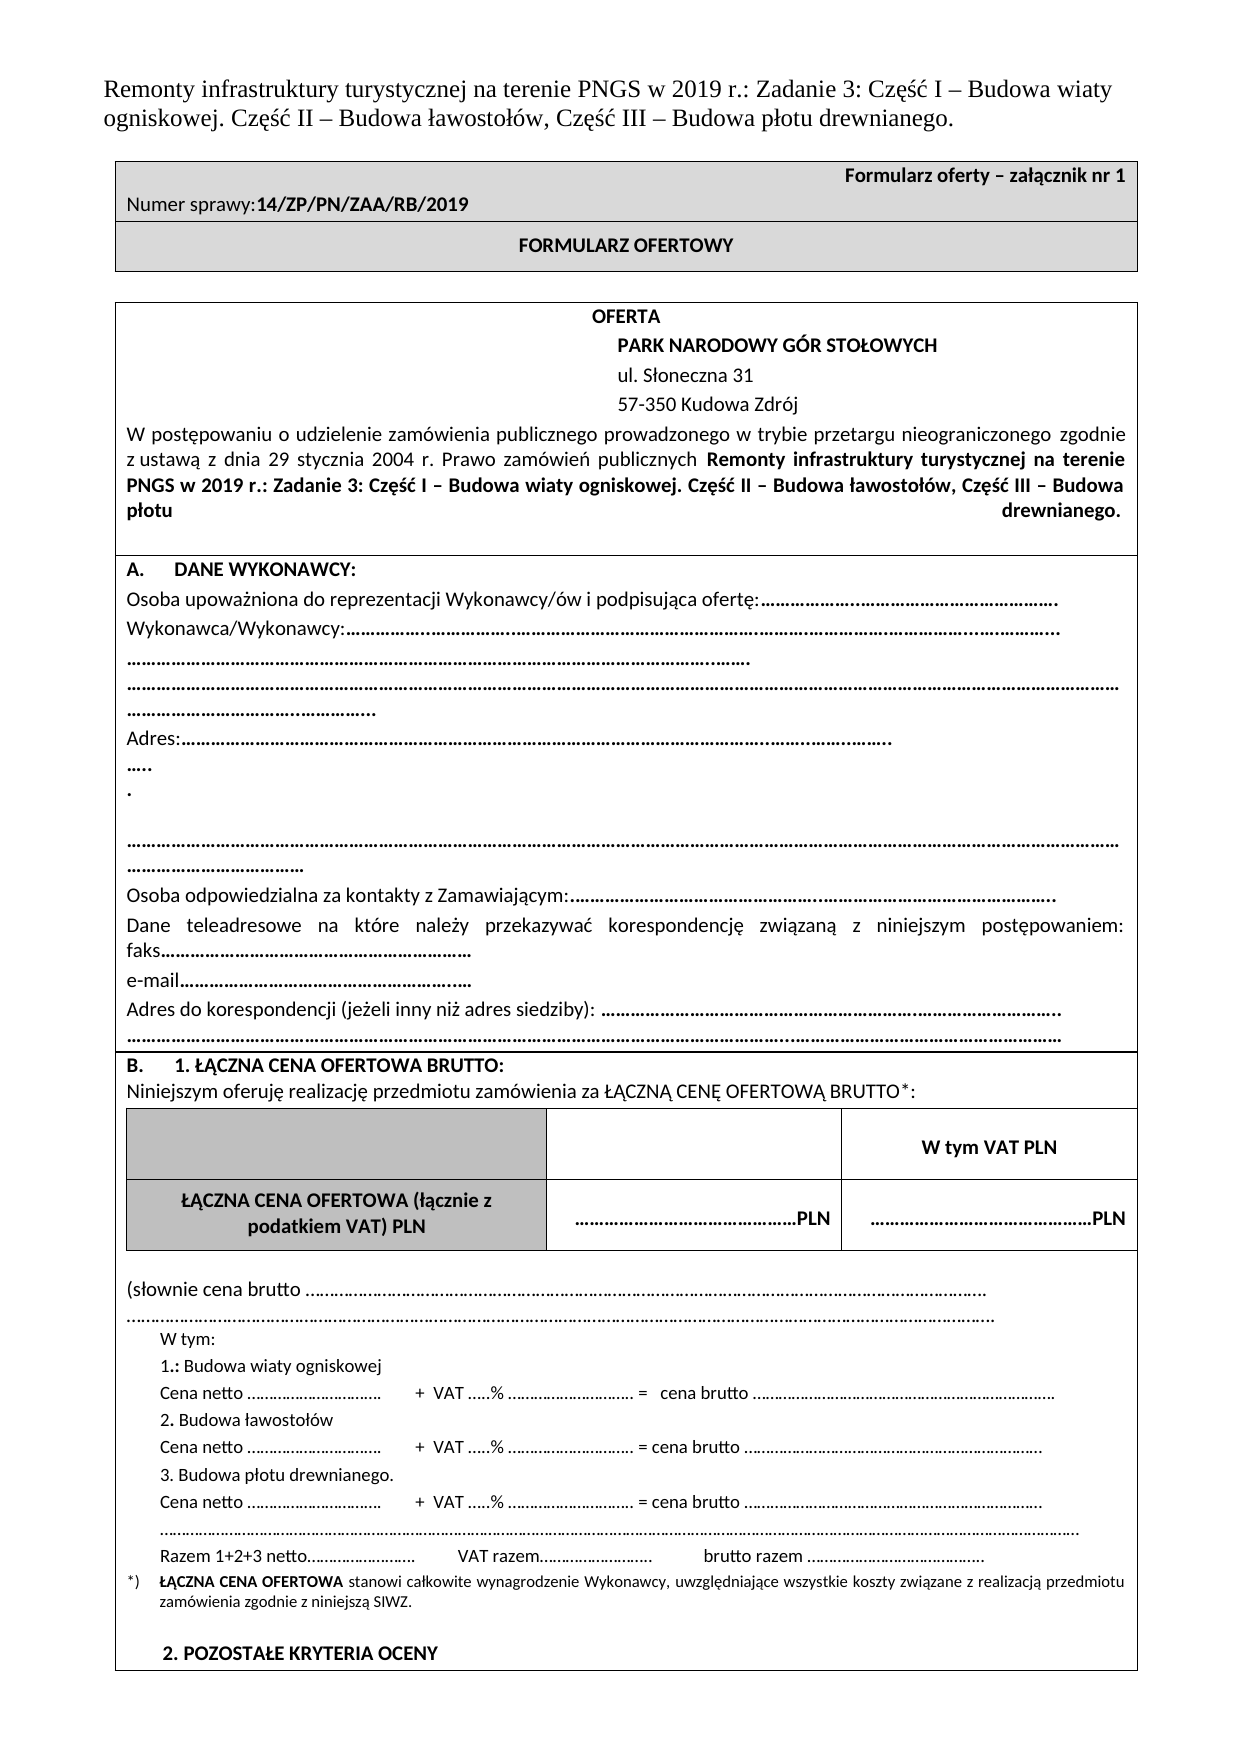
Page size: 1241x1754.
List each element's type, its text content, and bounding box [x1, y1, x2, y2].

table_header Formularz oferty – załącznik nr 1 Numer sprawy:14/ZP/PN/ZAA/RB/2019 [116, 162, 1137, 221]
table_cell DANE WYKONAWCY: Osoba upoważniona do reprezentacji Wykonawcy/ów i podpisująca ofertę:………………..…………………………………. Wykonawca/Wykonawcy:……………..……………..………………………………………….……….…………….……………...….………... ………………………………………………………………………………………………………..…….………………………………………………………………………………………………………………………………………………………………………………………………………………..…………... Adres:………………………………………………………………………………………………………..……..……..……..…... …….………………………………………………………………………………………………………………………………………………………………………………………………………………………………………………… Osoba odpowiedzialna za kontakty z Zamawiającym:.…………………………………………..……………………………………….. Dane teleadresowe na które należy przekazywać korespondencję związaną z niniejszym postępowaniem: faks……………………………………………………… e-mail………………………………………………..……………………………………………… Adres do korespondencji (jeżeli inny niż adres siedziby): ……………………………………………………….……………………….. ……………………………………………………………………………………………………………………...……………………………………………… [116, 556, 1137, 1051]
table_cell FORMULARZ OFERTOWY [116, 222, 1137, 271]
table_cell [116, 1053, 1137, 1670]
table_header OFERTA PARK NARODOWY GÓR STOŁOWYCH ul. Słoneczna 31 57-350 Kudowa Zdrój W postępowaniu o udzielenie zamówienia publicznego prowadzonego w trybie przetargu nieograniczonego zgodnie z ustawą z dnia 29 stycznia 2004 r. Prawo zamówień publicznych Remonty infrastruktury turystycznej na terenie PNGS w 2019 r.: Zadanie 3: Część I – Budowa wiaty ogniskowej. Część II – Budowa ławostołów, Część III – Budowa płotu drewnianego. [116, 303, 1137, 555]
